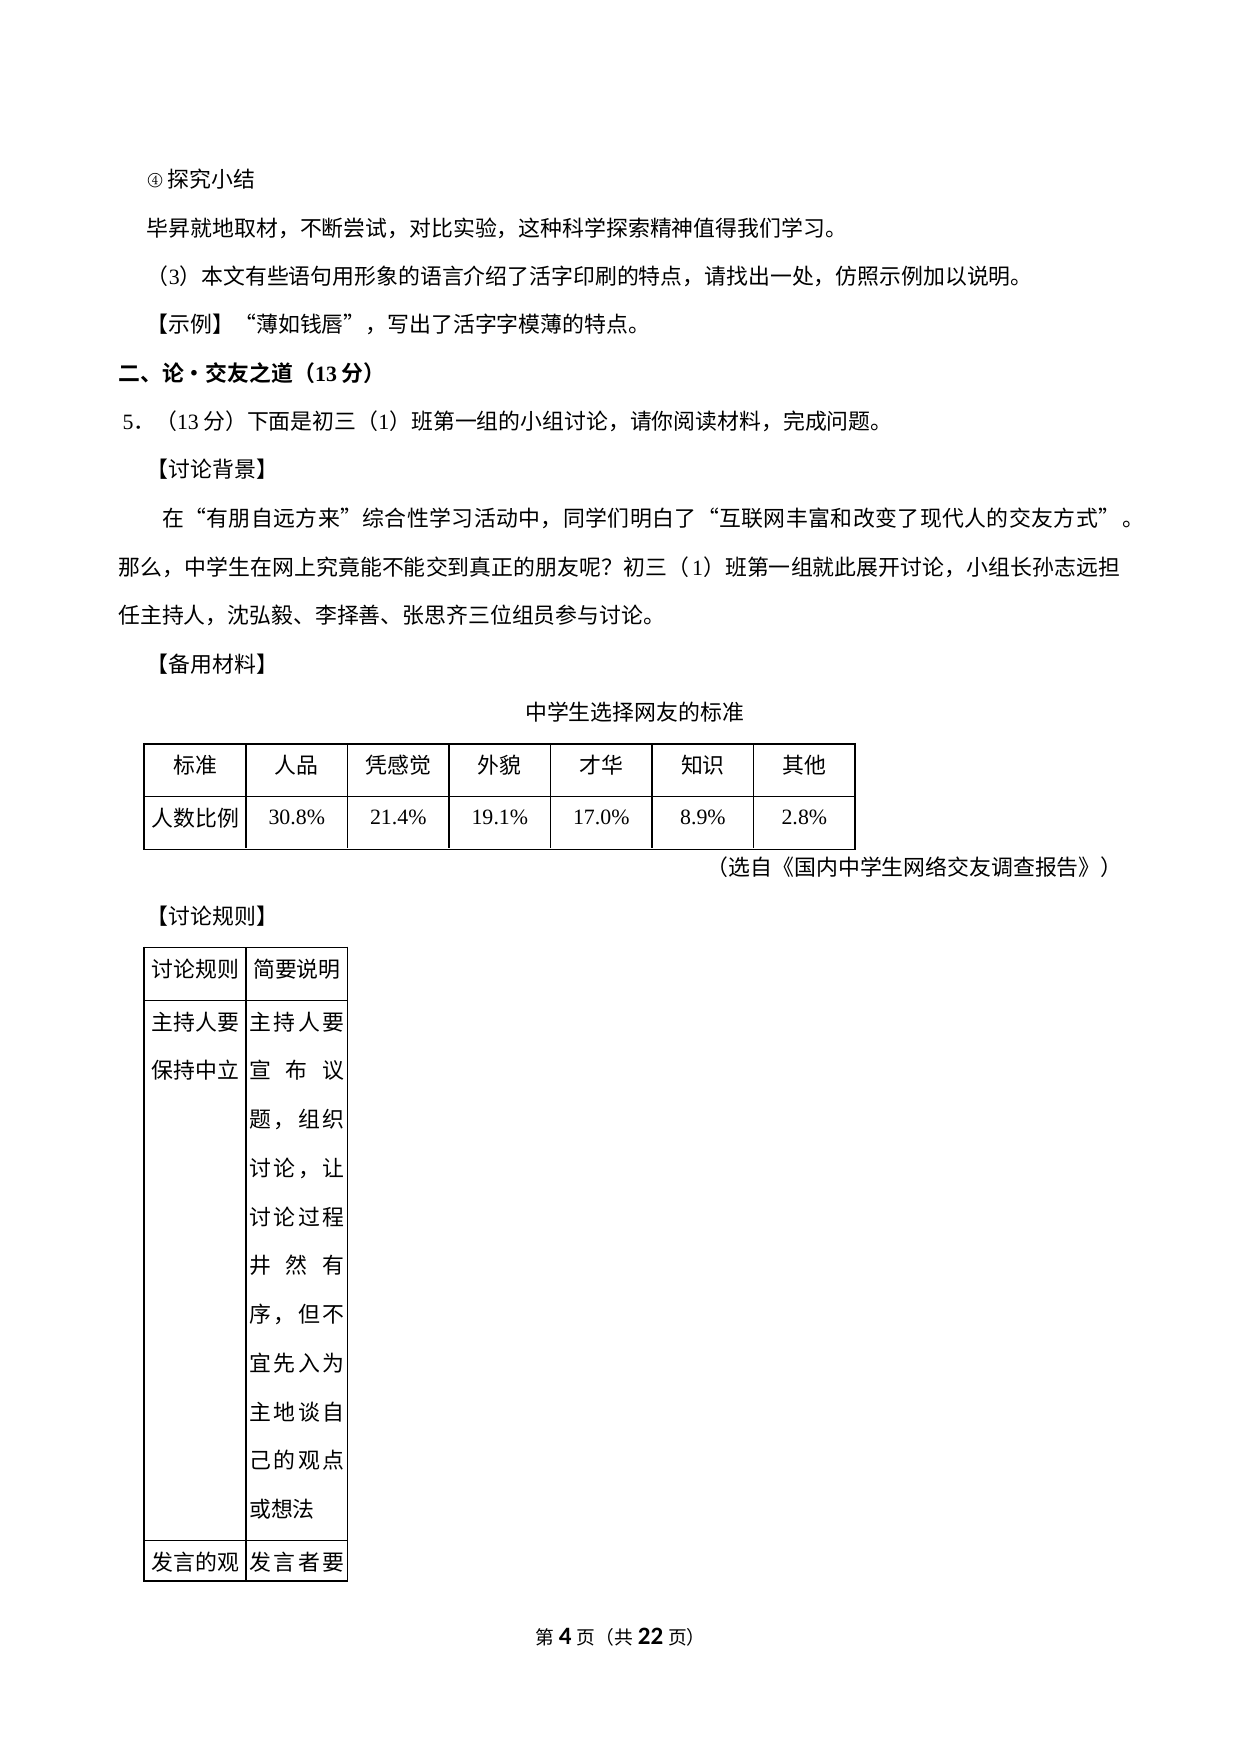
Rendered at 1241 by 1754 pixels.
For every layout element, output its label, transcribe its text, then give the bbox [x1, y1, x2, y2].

table_header 知识 [653, 745, 753, 796]
text 在“有朋自远方来”综合性学习活动中，同学们明白了“互联网丰富和改变了现代人的交友方式”。那么，中学生在网上究竟能不能交到真正的朋友呢？初三（1）班第一组就此展开讨论，小组长孙志远担任主持人，沈弘毅、李择善、张思齐三位组员参与讨论。 [118, 500, 1122, 630]
table_cell 21.4% [348, 797, 448, 848]
table_header 外貌 [450, 745, 550, 796]
text 【备用材料】 [147, 646, 1122, 679]
table_header 其他 [754, 745, 854, 796]
table_header 标准 [145, 745, 245, 796]
table_cell 30.8% [247, 797, 347, 848]
table_header 才华 [551, 745, 651, 796]
text （选自《国内中学生网络交友调查报告》） [147, 850, 1122, 882]
text 【讨论背景】 [147, 452, 1122, 484]
table_cell 发言的观点要明确 [145, 1541, 245, 1580]
text 二、论•交友之道（13分） [118, 355, 1122, 388]
text ④探究小结 [147, 162, 1122, 194]
table_cell 人数比例 [145, 797, 245, 848]
table_cell 主持人要保持中立 [145, 1001, 245, 1540]
text （3）本文有些语句用形象的语言介绍了活字印刷的特点，请找出一处，仿照示例加以说明。 [147, 259, 1122, 291]
text 毕昇就地取材，不断尝试，对比实验，这种科学探索精神值得我们学习。 [147, 210, 1122, 243]
text 【讨论规则】 [147, 898, 1122, 931]
table_cell 2.8% [754, 797, 854, 848]
table_cell 8.9% [653, 797, 753, 848]
table_header 讨论规则 [145, 948, 245, 999]
table_header 凭感觉 [348, 745, 448, 796]
text 中学生选择网友的标准 [147, 694, 1122, 727]
text 【示例】“薄如钱唇”，写出了活字字模薄的特点。 [147, 307, 1122, 339]
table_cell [247, 1541, 347, 1580]
table_cell 17.0% [551, 797, 651, 848]
table_header 简要说明 [247, 948, 347, 999]
table_header 人品 [247, 745, 347, 796]
text 5．（13分）下面是初三（1）班第一组的小组讨论，请你阅读材料，完成问题。 [122, 404, 1122, 436]
table_cell 19.1% [450, 797, 550, 848]
table_cell 主持人要宣布议题，组织讨论，让讨论过程井然有序，但不宜先入为主地谈自己的观点或想法 [247, 1001, 347, 1540]
